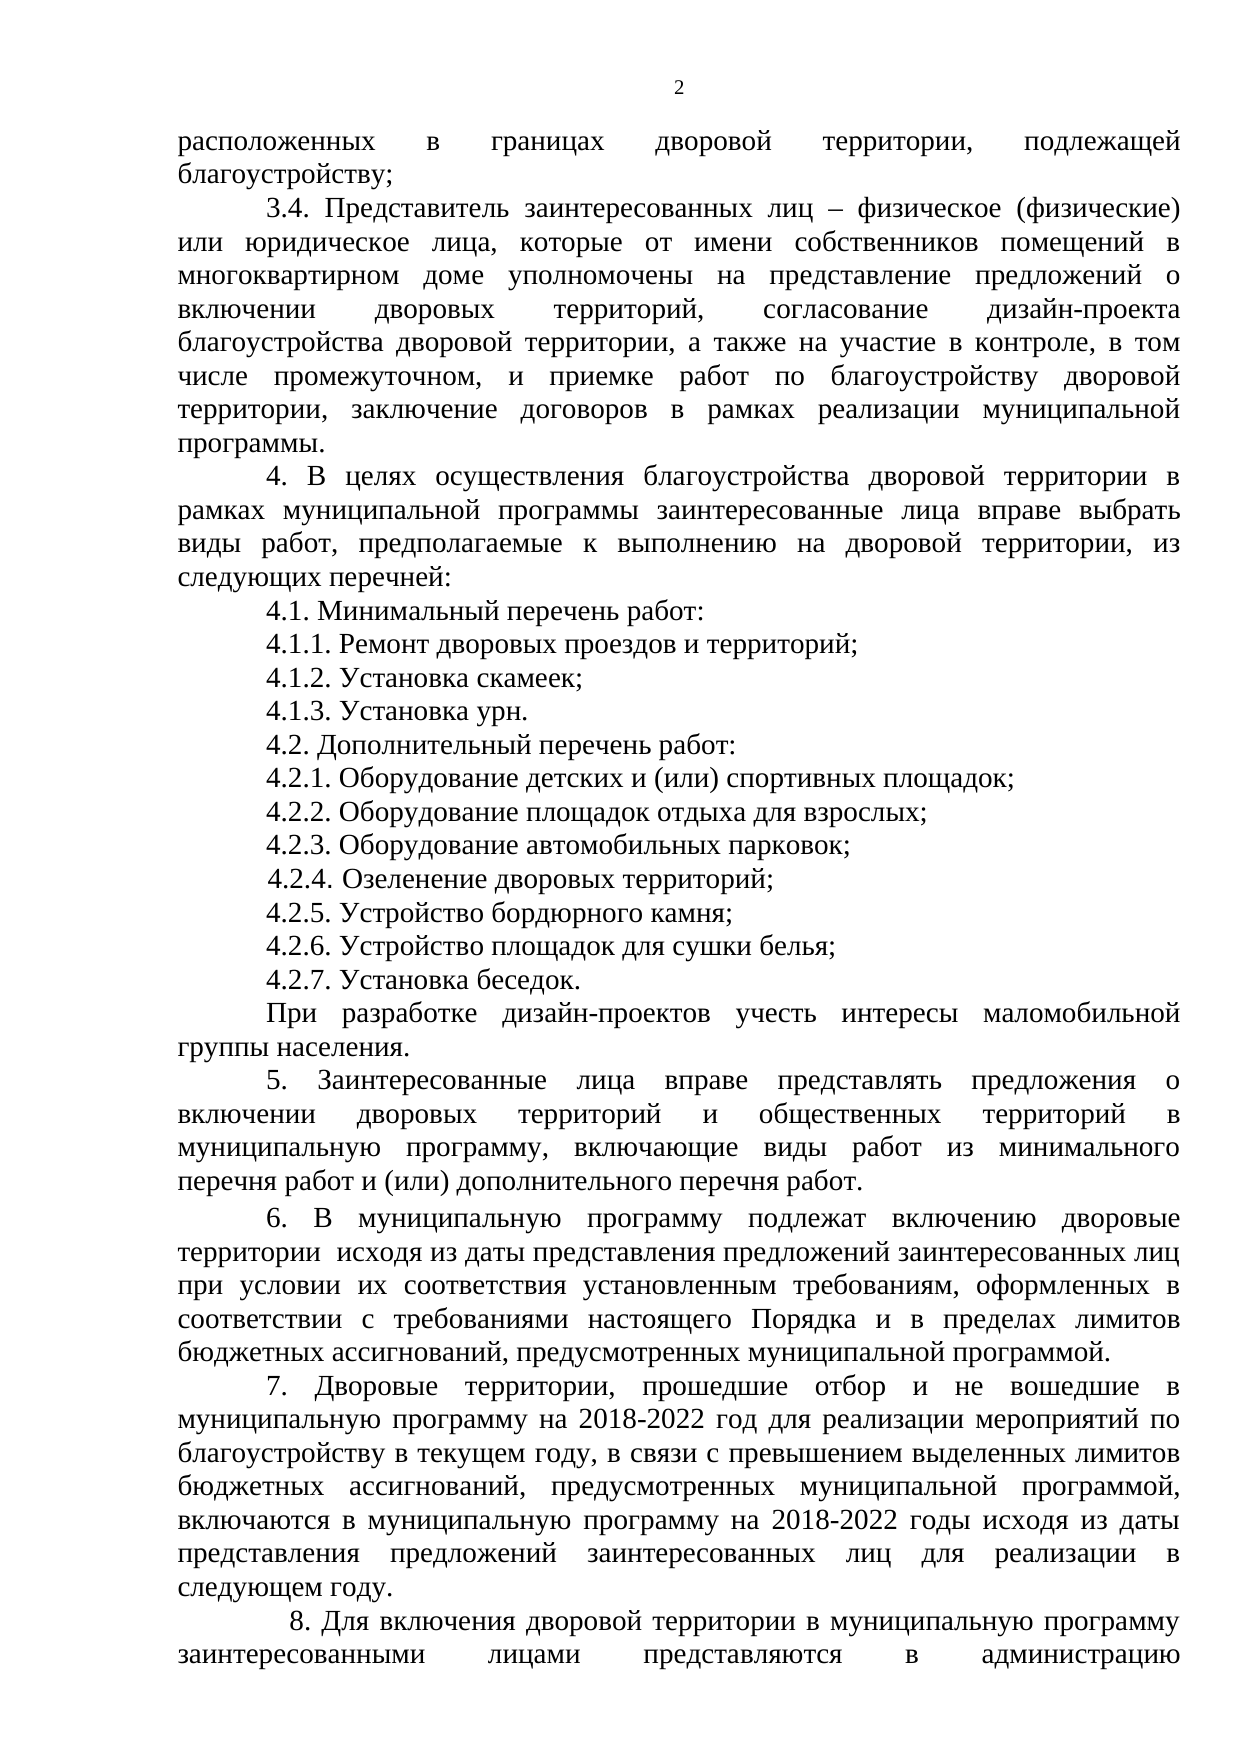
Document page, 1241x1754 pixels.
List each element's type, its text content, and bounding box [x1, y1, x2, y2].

text 4.2.6. Устройство площадок для сушки белья; [177, 928, 1181, 962]
text 4.2.2. Оборудование площадок отдыха для взрослых; [177, 794, 1181, 827]
text При разработке дизайн-проектов учесть интересы маломобильной группы населения. [177, 995, 1181, 1062]
text 4.2.1. Оборудование детских и (или) спортивных площадок; [177, 760, 1181, 794]
text 4.2.5. Устройство бордюрного камня; [177, 895, 1181, 928]
text 7. Дворовые территории, прошедшие отбор и не вошедшие в муниципальную программу на 2018-2022 год для реализации мероприятий по благоустройству в текущем году, в связи с превышением выделенных лимитов бюджетных ассигнований, предусмотренных муниципальной программой, включаются в муниципальную программу на 2018-2022 годы исходя из даты представления предложений заинтересованных лиц для реализации в следующем году. [177, 1368, 1181, 1603]
text 5. Заинтересованные лица вправе представлять предложения о включении дворовых территорий и общественных территорий в муниципальную программу, включающие виды работ из минимального перечня работ и (или) дополнительного перечня работ. [177, 1062, 1181, 1197]
text 4.1.2. Установка скамеек; [177, 660, 1181, 693]
text 4. В целях осуществления благоустройства дворовой территории в рамках муниципальной программы заинтересованные лица вправе выбрать виды работ, предполагаемые к выполнению на дворовой территории, из следующих перечней: [177, 458, 1181, 593]
text 6. В муниципальную программу подлежат включению дворовые территории исходя из даты представления предложений заинтересованных лиц при условии их соответствия установленным требованиям, оформленных в соответствии с требованиями настоящего Порядка и в пределах лимитов бюджетных ассигнований, предусмотренных муниципальной программой. [177, 1200, 1181, 1368]
text 4.1. Минимальный перечень работ: [177, 593, 1181, 626]
text 4.1.1. Ремонт дворовых проездов и территорий; [177, 626, 1181, 660]
text 4.2. Дополнительный перечень работ: [177, 727, 1181, 760]
text 4.2.7. Установка беседок. [177, 962, 1181, 995]
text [177, 123, 1181, 190]
text 4.1.3. Установка урн. [177, 693, 1181, 727]
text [177, 1603, 1181, 1670]
text 4.2.4. Озеленение дворовых территорий; [177, 861, 1181, 895]
text 3.4. Представитель заинтересованных лиц – физическое (физические) или юридическое лица, которые от имени собственников помещений в многоквартирном доме уполномочены на представление предложений о включении дворовых территорий, согласование дизайн-проекта благоустройства дворовой территории, а также на участие в контроле, в том числе промежуточном, и приемке работ по благоустройству дворовой территории, заключение договоров в рамках реализации муниципальной программы. [177, 190, 1181, 458]
text 4.2.3. Оборудование автомобильных парковок; [177, 827, 1181, 861]
